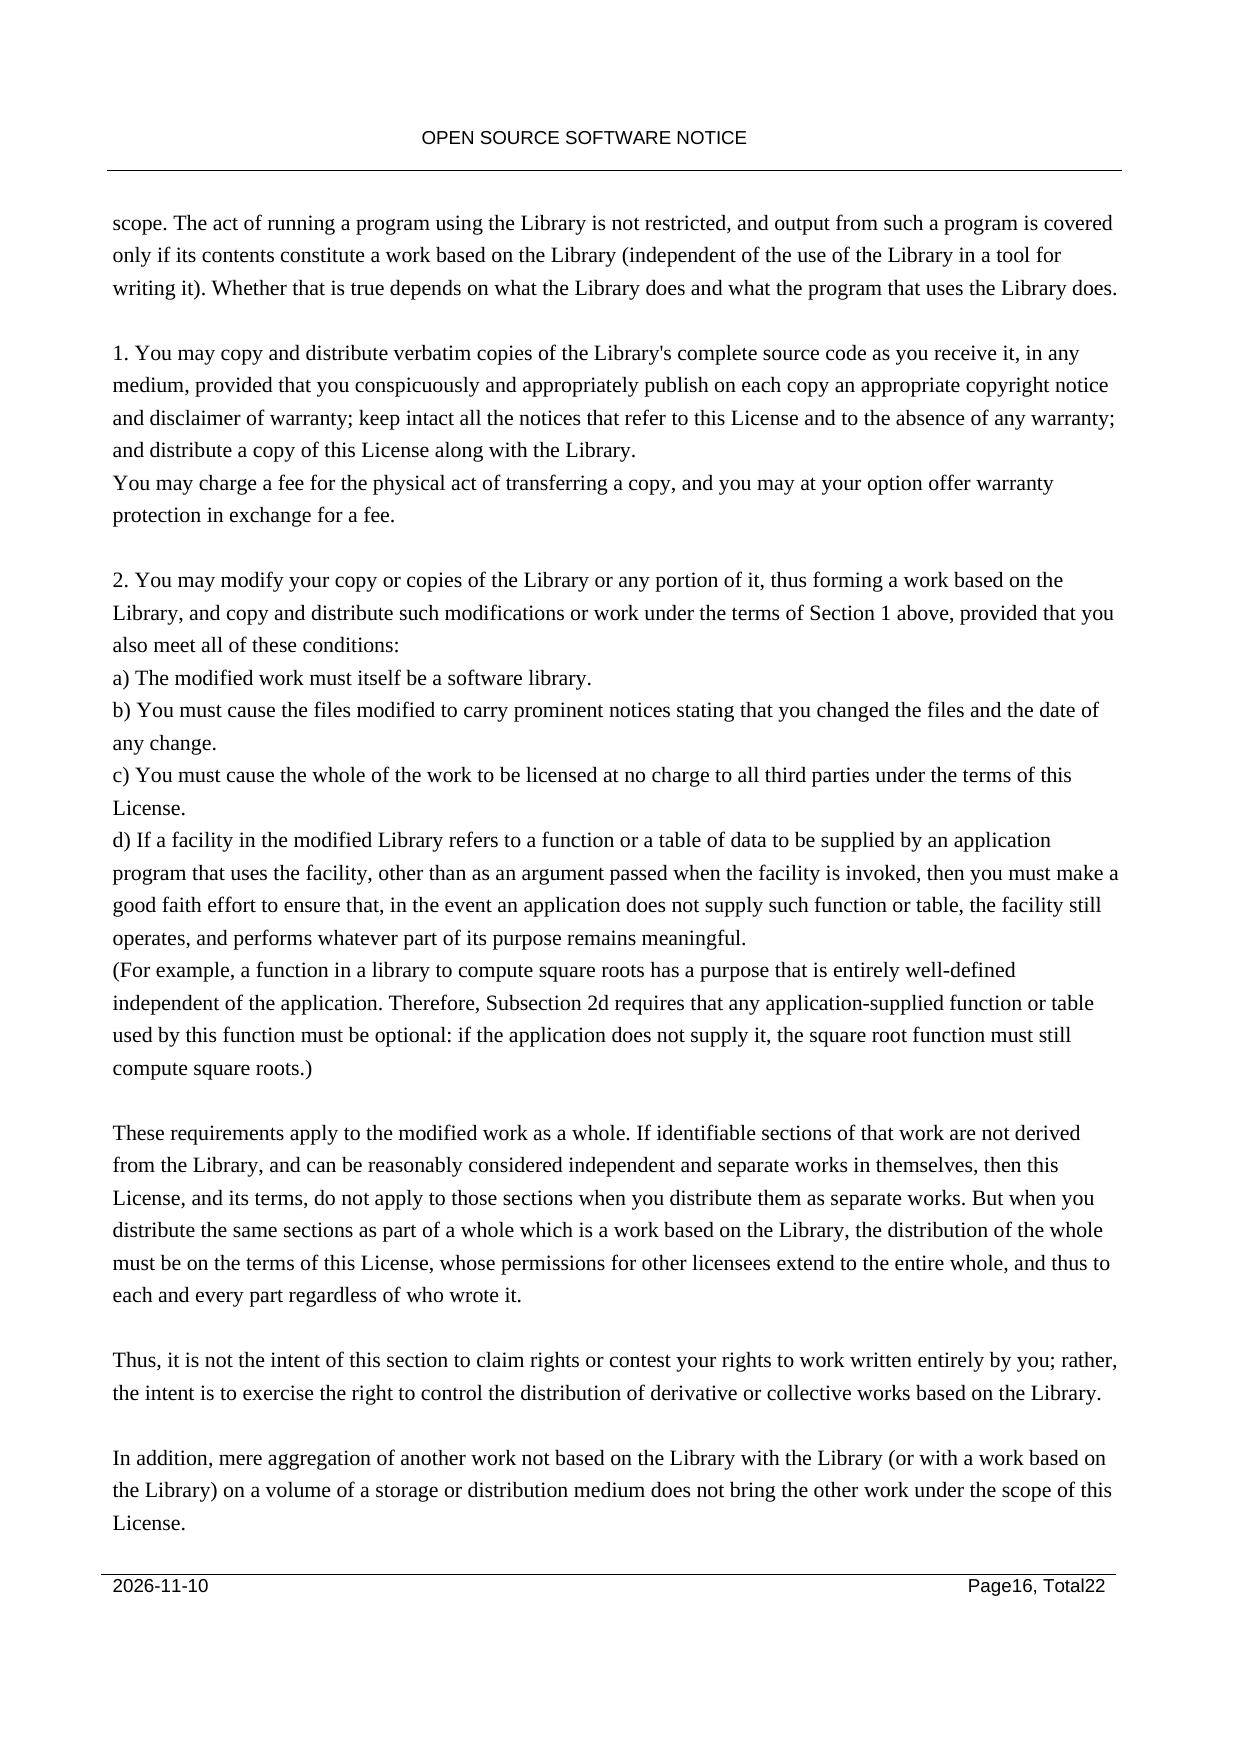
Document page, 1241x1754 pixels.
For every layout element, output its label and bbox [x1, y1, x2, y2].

text [112, 206, 1128, 1539]
